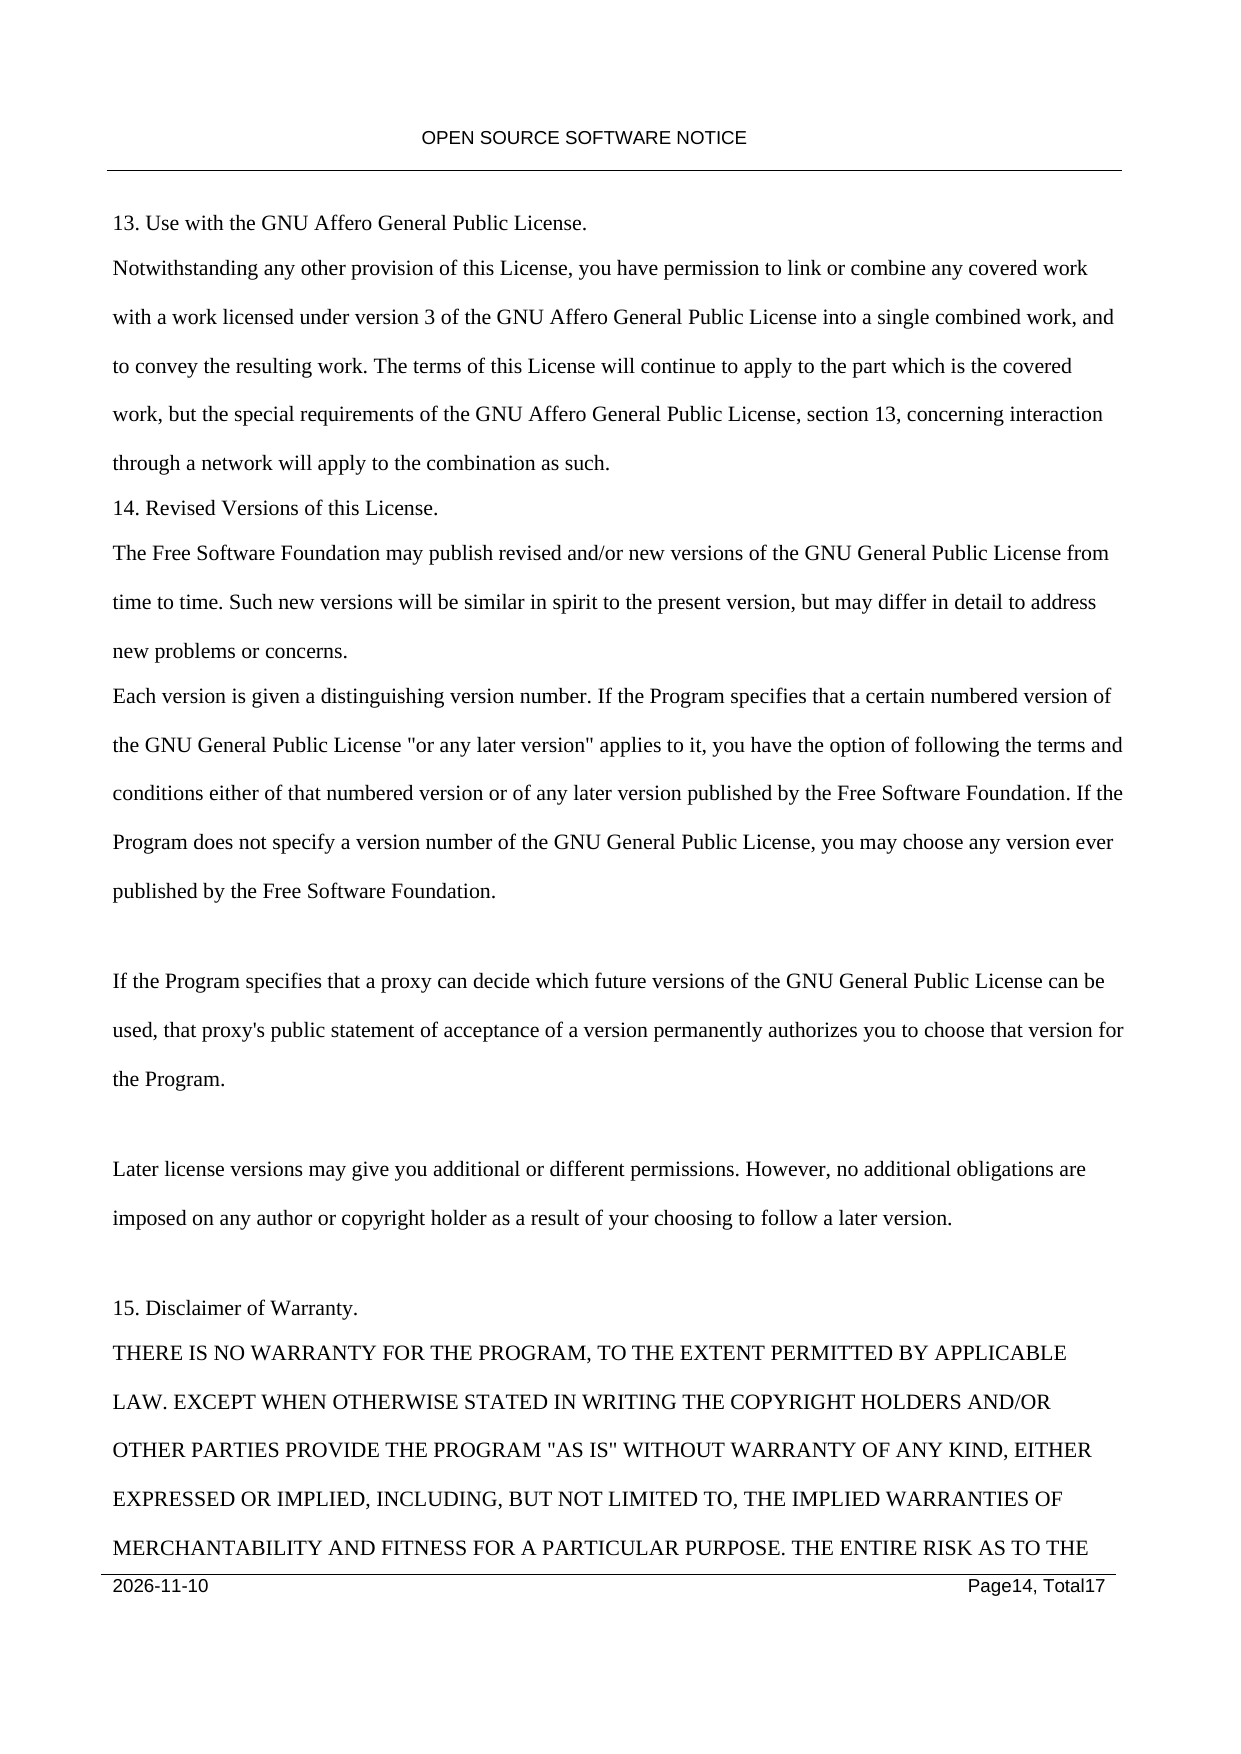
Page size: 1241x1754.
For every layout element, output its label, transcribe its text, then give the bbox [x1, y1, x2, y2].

text 14. Revised Versions of this License. [112, 492, 1128, 524]
text Each version is given a distinguishing version number. If the Program specifies that a certain numbered version of the GNU General Public License "or any later version" applies to it, you have the option of following the terms and conditions either of that numbered version or of any later version published by the Free Software Foundation. If the Program does not specify a version number of the GNU General Public License, you may choose any version ever published by the Free Software Foundation. [112, 679, 1128, 907]
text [112, 1336, 1128, 1564]
text The Free Software Foundation may publish revised and/or new versions of the GNU General Public License from time to time. Such new versions will be similar in spirit to the present version, but may differ in detail to address new problems or concerns. [112, 537, 1128, 667]
text Notwithstanding any other provision of this License, you have permission to link or combine any covered work with a work licensed under version 3 of the GNU Affero General Public License into a single combined work, and to convey the resulting work. The terms of this License will continue to apply to the part which is the covered work, but the special requirements of the GNU Affero General Public License, section 13, concerning interaction through a network will apply to the combination as such. [112, 251, 1128, 479]
text 15. Disclaimer of Warranty. [112, 1291, 1128, 1324]
text If the Program specifies that a proxy can decide which future versions of the GNU General Public License can be used, that proxy's public statement of acceptance of a version permanently authorizes you to choose that version for the Program. [112, 964, 1128, 1094]
text Later license versions may give you additional or different permissions. However, no additional obligations are imposed on any author or copyright holder as a result of your choosing to follow a later version. [112, 1152, 1128, 1233]
text 13. Use with the GNU Affero General Public License. [112, 206, 1128, 239]
